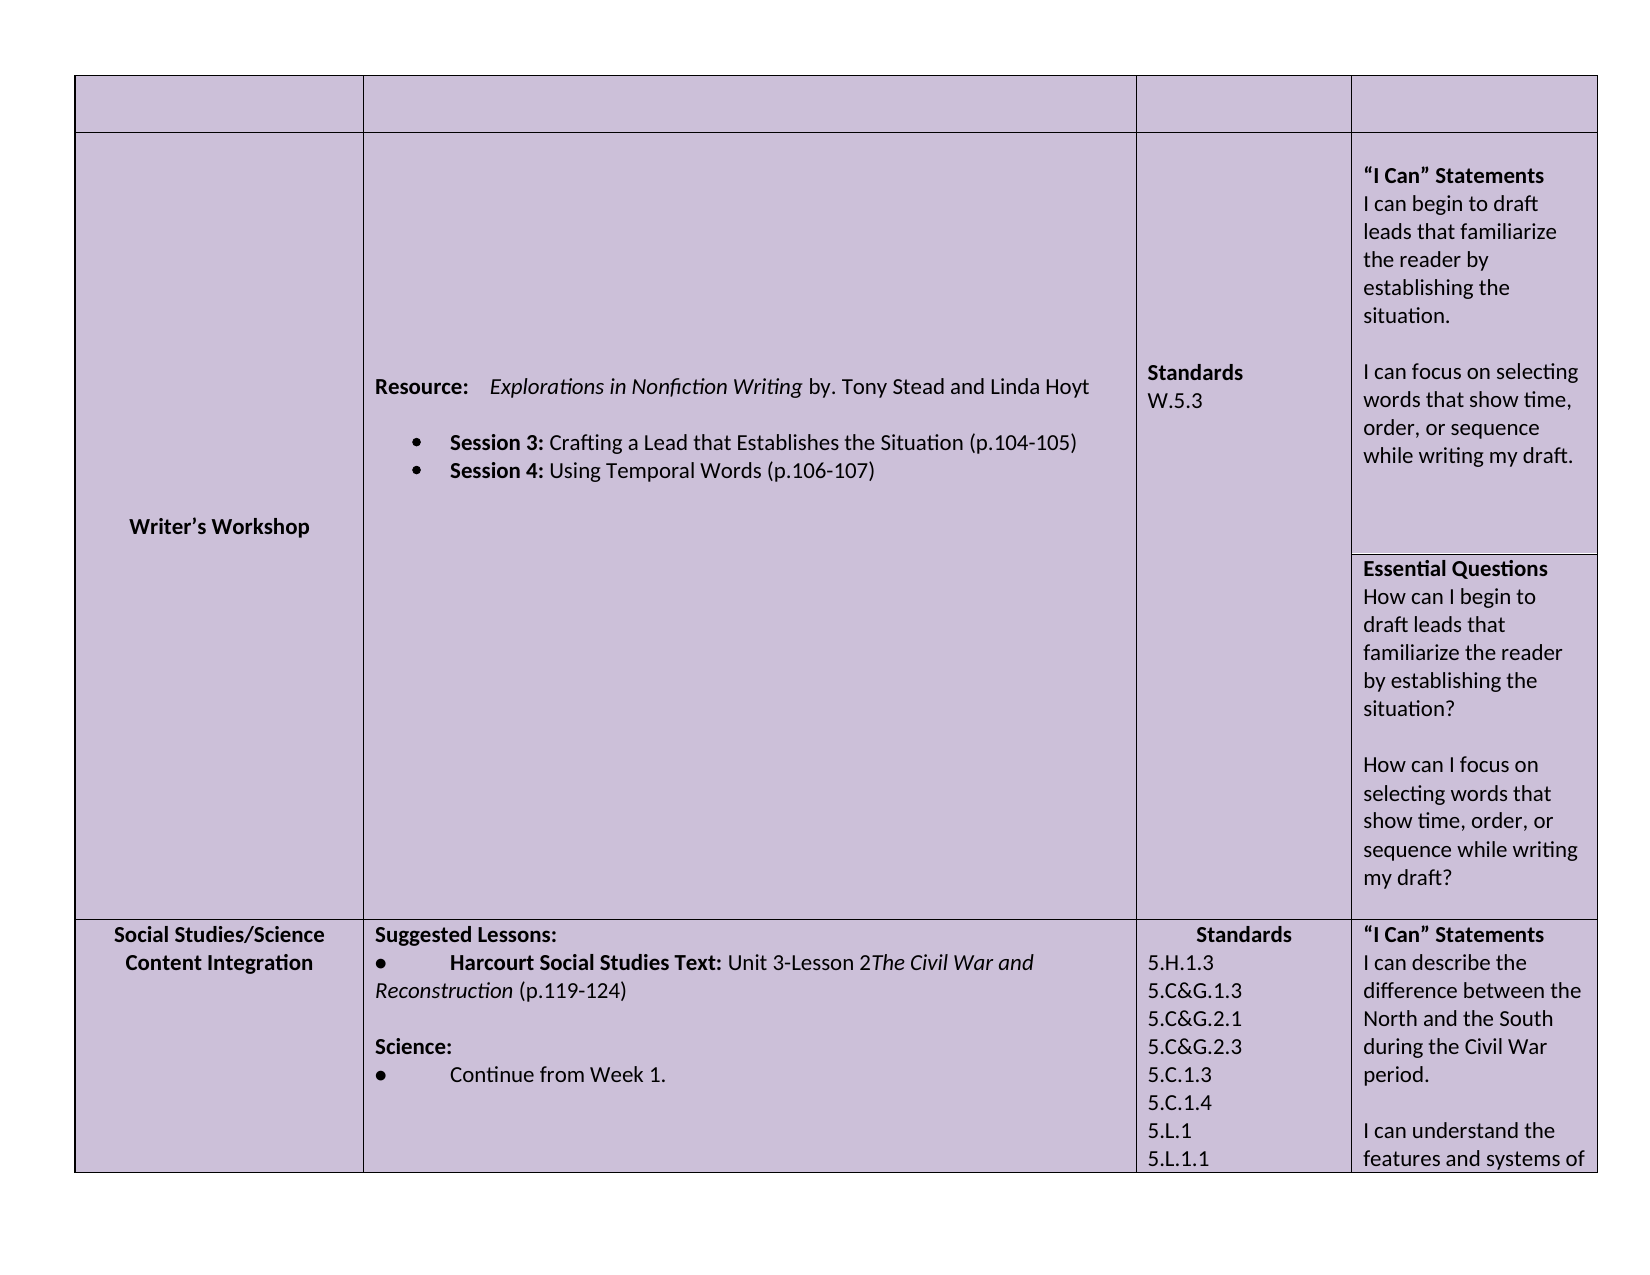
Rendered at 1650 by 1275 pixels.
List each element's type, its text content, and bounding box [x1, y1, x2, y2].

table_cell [1137, 920, 1351, 1172]
table_cell Resource: Explorations in Nonfiction Writing by. Tony Stead and Linda Hoyt Session 3: Crafting a Lead that Establishes the Situation (p.104-105) Session 4: Using Temporal Words (p.106-107) [364, 133, 1136, 919]
table_cell Writer’s Workshop [76, 133, 363, 919]
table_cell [364, 920, 1136, 1172]
table_cell Essential Questions How can I begin to draft leads that familiarize the reader by establishing the situation? How can I focus on selecting words that show time, order, or sequence while writing my draft? [1352, 555, 1597, 919]
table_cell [76, 920, 363, 1172]
table_cell “I Can” Statements I can begin to draft leads that familiarize the reader by establishing the situation. I can focus on selecting words that show time, order, or sequence while writing my draft. [1352, 133, 1597, 553]
table_cell Standards W.5.3 [1137, 133, 1351, 919]
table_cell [1352, 76, 1597, 132]
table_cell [1352, 920, 1597, 1172]
